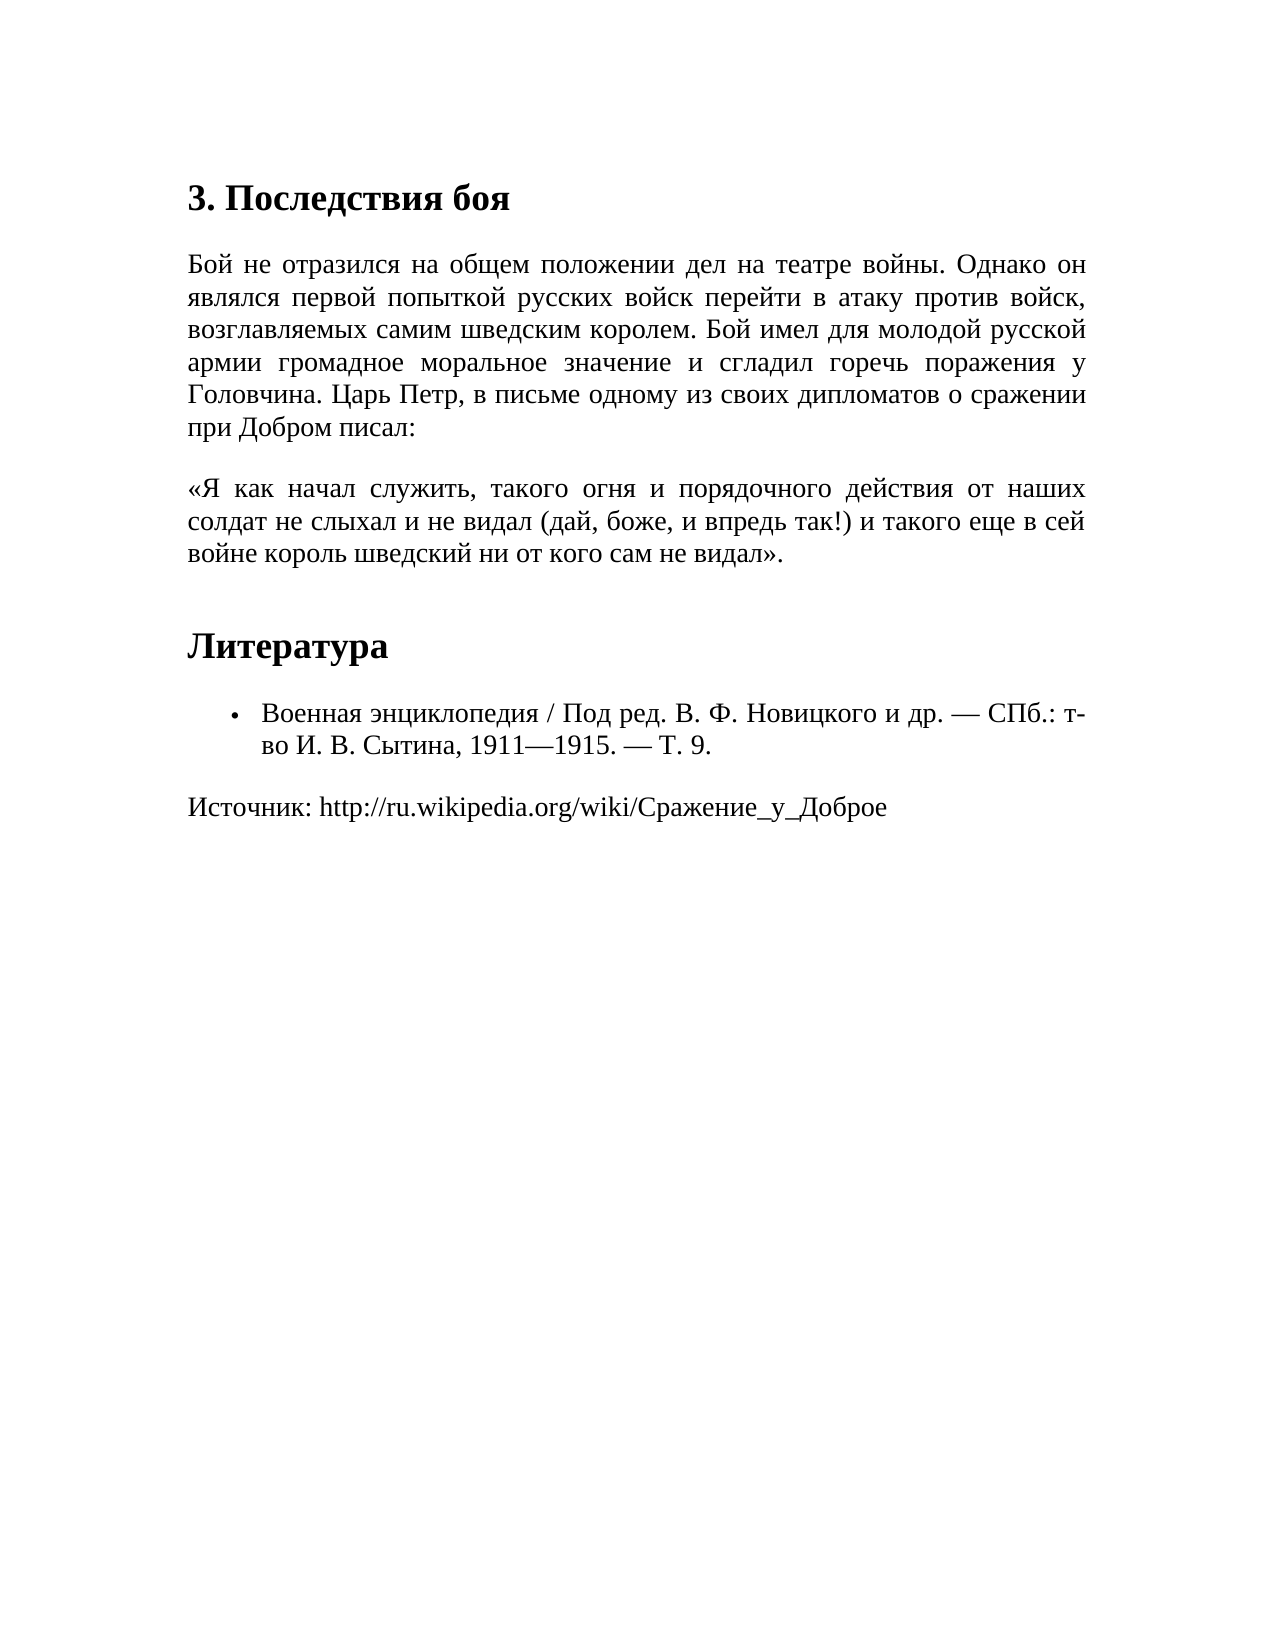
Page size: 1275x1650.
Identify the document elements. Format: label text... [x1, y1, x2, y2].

text Бой не отразился на общем положении дел на театре войны. Однако он являлся первой попыткой русских войск перейти в атаку против войск, возглавляемых самим шведским королем. Бой имел для молодой русской армии громадное моральное значение и сгладил горечь поражения у Головчина. Царь Петр, в письме одному из своих дипломатов о сражении при Добром писал: [187, 248, 1087, 442]
list Военная энциклопедия / Под ред. В. Ф. Новицкого и др. — СПб.: т-во И. В. Сытина, 1911—1915. — Т. 9. [232, 696, 1087, 761]
list Литература [187, 623, 1087, 666]
text «Я как начал служить, такого огня и порядочного действия от наших солдат не слыхал и не видал (дай, боже, и впредь так!) и такого еще в сей войне король шведский ни от кого сам не видал». [187, 471, 1087, 569]
text Источник: http://ru.wikipedia.org/wiki/Сражение_у_Доброе [187, 790, 1087, 822]
list 3. Последствия боя [187, 175, 1087, 218]
